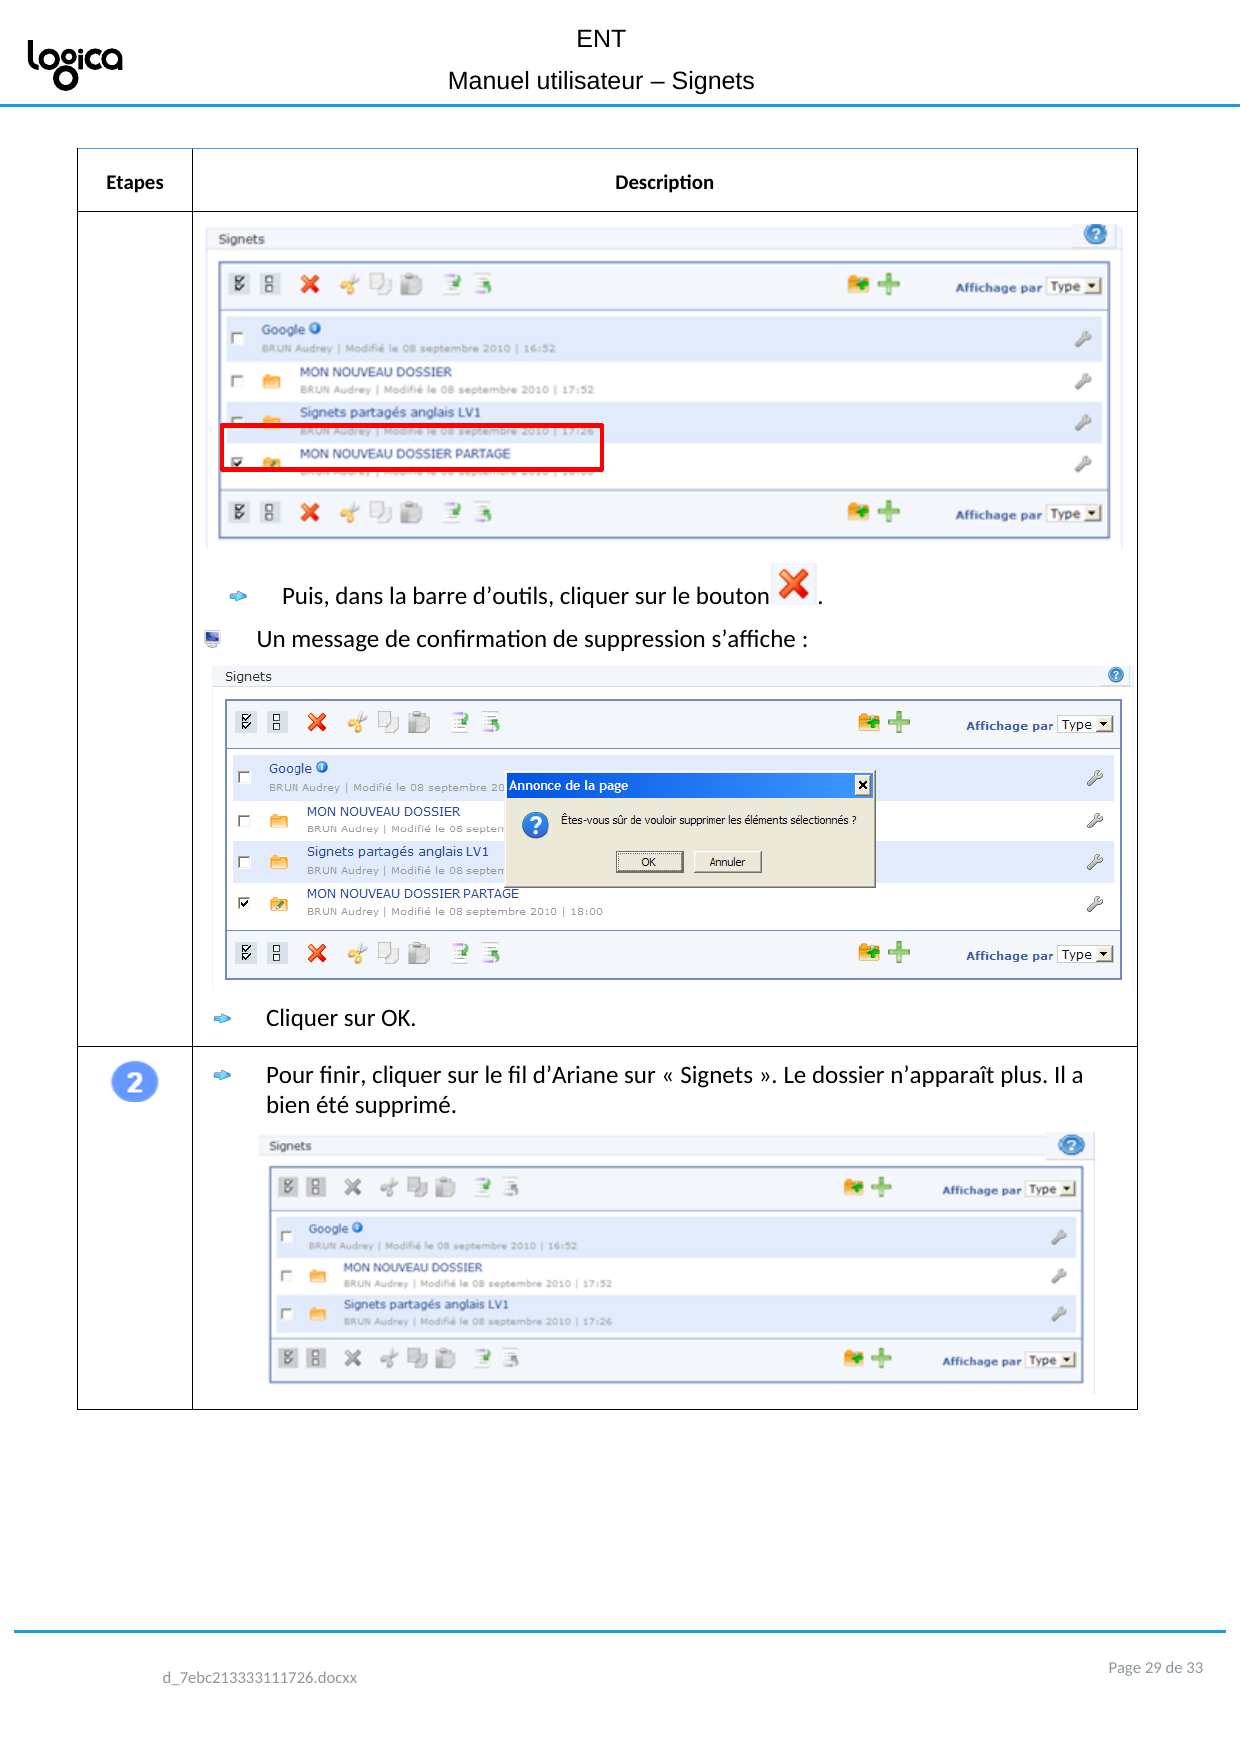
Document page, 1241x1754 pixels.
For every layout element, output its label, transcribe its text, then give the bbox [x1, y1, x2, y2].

picture [213, 1066, 231, 1084]
picture [213, 1010, 231, 1027]
picture [108, 1060, 162, 1102]
table_cell Pour finir, cliquer sur le fil d’Ariane sur « Signets ». Le dossier n’apparaît plus. Il a bien été supprimé. [193, 1047, 1137, 1409]
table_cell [193, 212, 1137, 1046]
picture [229, 587, 247, 605]
picture [256, 1132, 1098, 1397]
table_header Etapes [78, 149, 192, 211]
picture [770, 563, 818, 605]
table_cell [78, 212, 192, 1046]
table_cell [78, 1047, 192, 1409]
picture [203, 224, 1126, 551]
picture [212, 666, 1134, 991]
picture [204, 630, 221, 648]
table_header Description [193, 149, 1137, 211]
